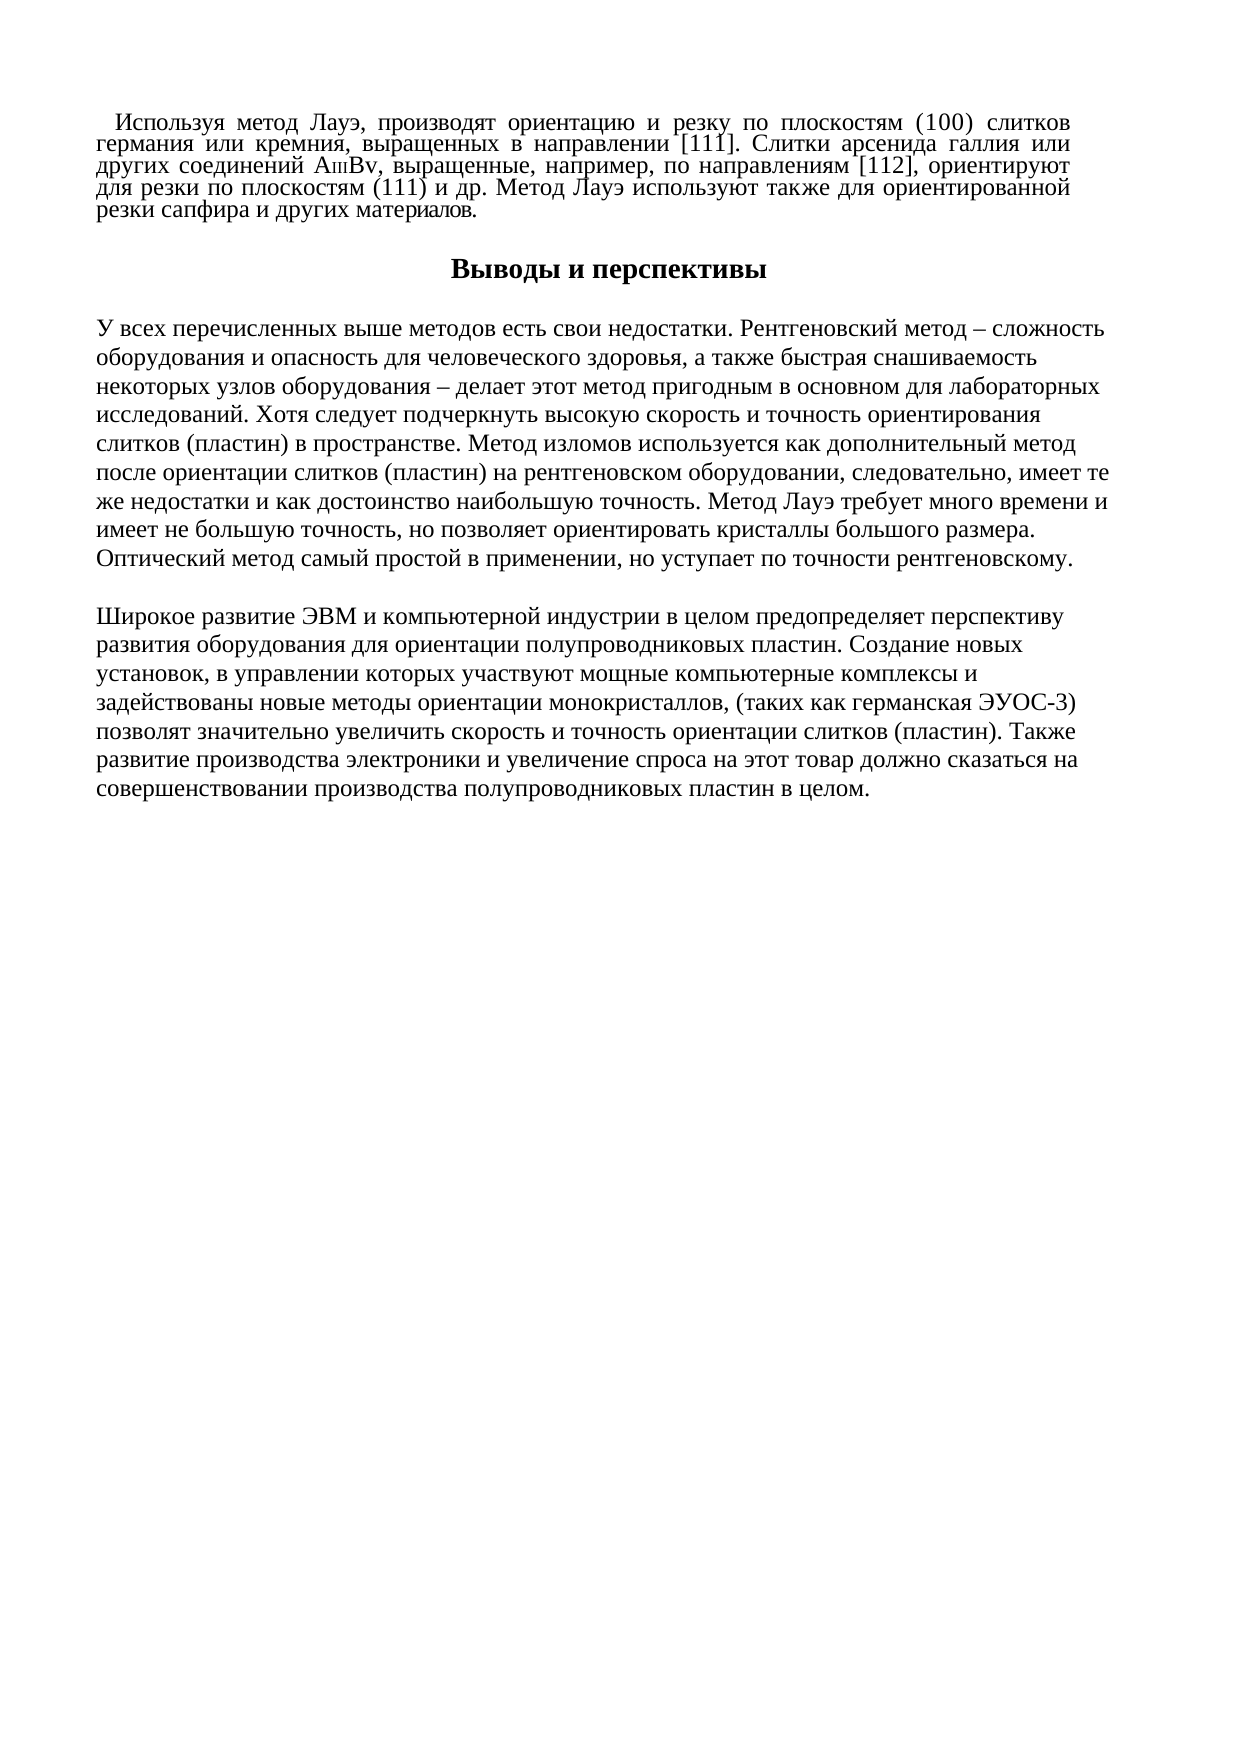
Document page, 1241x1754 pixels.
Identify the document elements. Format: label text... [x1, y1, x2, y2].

text Широкое развитие ЭВМ и компьютерной индустрии в целом предопределяет перспективу развития оборудования для ориентации полупроводниковых пластин. Создание новых установок, в управлении которых участвуют мощные компьютерные комплексы и задействованы новые методы ориентации монокристаллов, (таких как германская ЭУОС-3) позволят значительно увеличить скорость и точность ориентации слитков (пластин). Также развитие производства электроники и увеличение спроса на этот товар должно сказаться на совершенствовании производства полупроводниковых пластин в целом. [96, 601, 1122, 802]
text Выводы и перспективы [96, 251, 1122, 284]
text Используя метод Лауэ, производят ориентацию и резку по плоскостям (100) слитков германия или кремния, выращенных в направлении [111]. Слитки арсенида галлия или других соединений AIIIВv, выращенные, например, по направлениям [112], ориентируют для резки по плоскостям (111) и др. Метод Лауэ используют также для ориентированной резки сапфира и других материалов. [96, 112, 1070, 222]
text У всех перечисленных выше методов есть свои недостатки. Рентгеновский метод – сложность оборудования и опасность для человеческого здоровья, а также быстрая снашиваемость некоторых узлов оборудования – делает этот метод пригодным в основном для лабораторных исследований. Хотя следует подчеркнуть высокую скорость и точность ориентирования слитков (пластин) в пространстве. Метод изломов используется как дополнительный метод после ориентации слитков (пластин) на рентгеновском оборудовании, следовательно, имеет те же недостатки и как достоинство наибольшую точность. Метод Лауэ требует много времени и имеет не большую точность, но позволяет ориентировать кристаллы большого размера. Оптический метод самый простой в применении, но уступает по точности рентгеновскому. [96, 313, 1122, 572]
